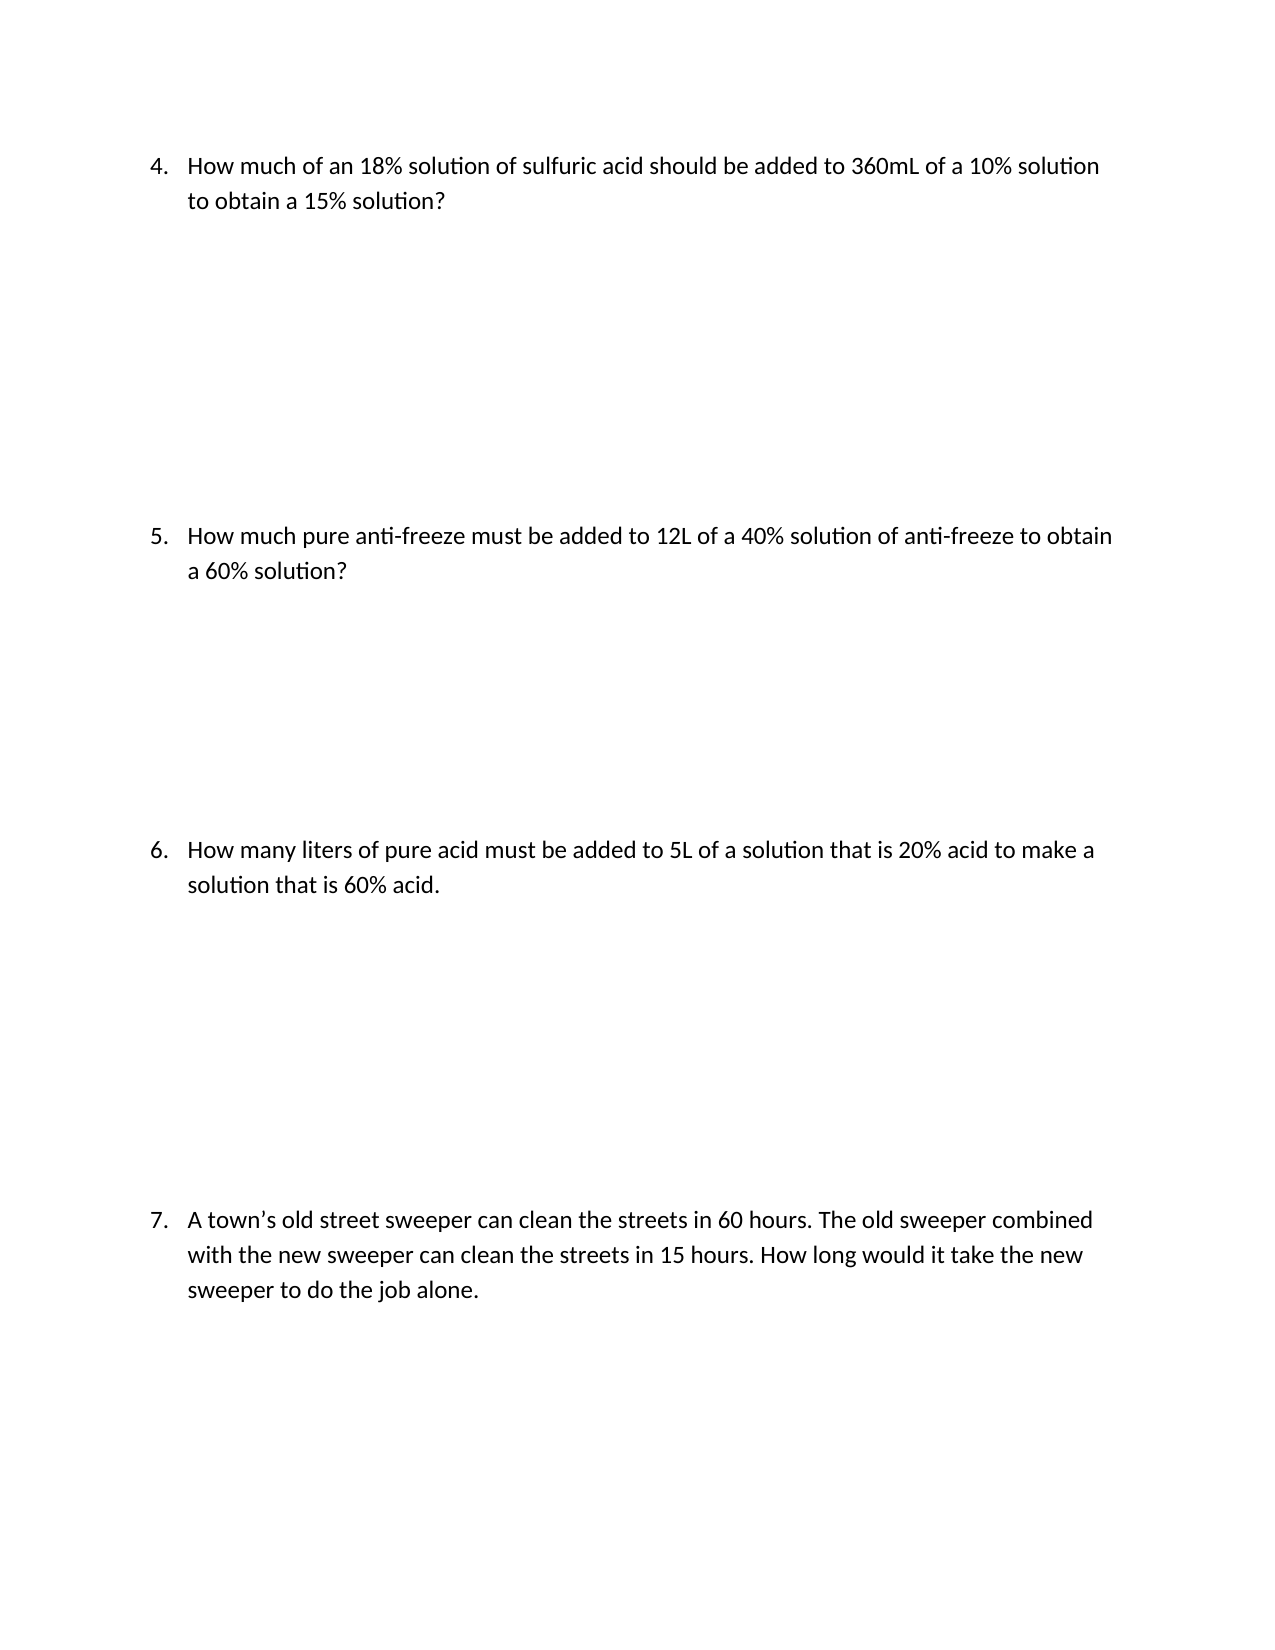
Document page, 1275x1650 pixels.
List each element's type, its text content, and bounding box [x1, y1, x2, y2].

list A town’s old street sweeper can clean the streets in 60 hours. The old sweeper combined with the new sweeper can clean the streets in 15 hours. How long would it take the new sweeper to do the job alone. [150, 1204, 1125, 1305]
list How much of an 18% solution of sulfuric acid should be added to 360mL of a 10% solution to obtain a 15% solution? [150, 150, 1125, 216]
list How many liters of pure acid must be added to 5L of a solution that is 20% acid to make a solution that is 60% acid. [150, 834, 1125, 900]
list How much pure anti-freeze must be added to 12L of a 40% solution of anti-freeze to obtain a 60% solution? [150, 520, 1125, 586]
